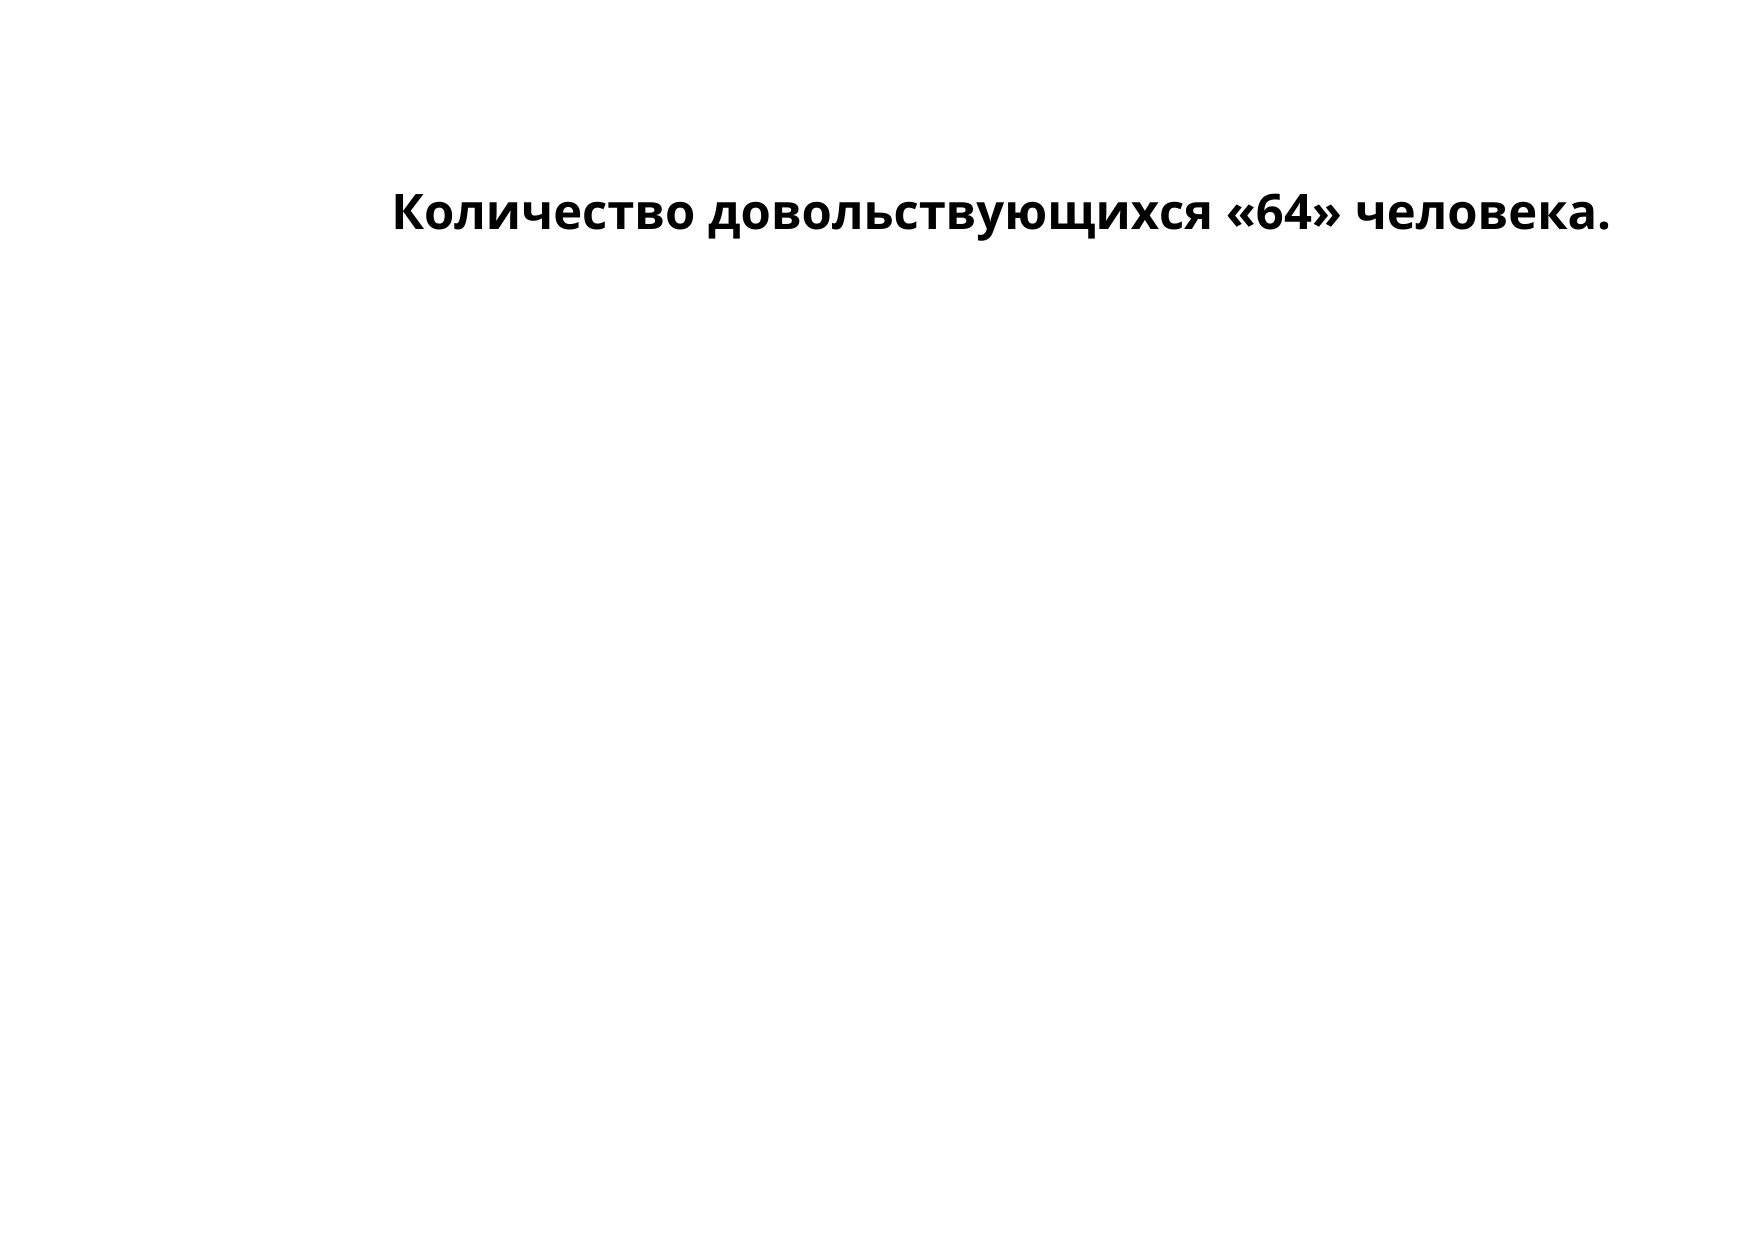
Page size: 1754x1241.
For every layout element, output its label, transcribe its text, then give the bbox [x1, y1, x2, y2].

text Количество довольствующихся «64» человека. [118, 177, 1636, 244]
